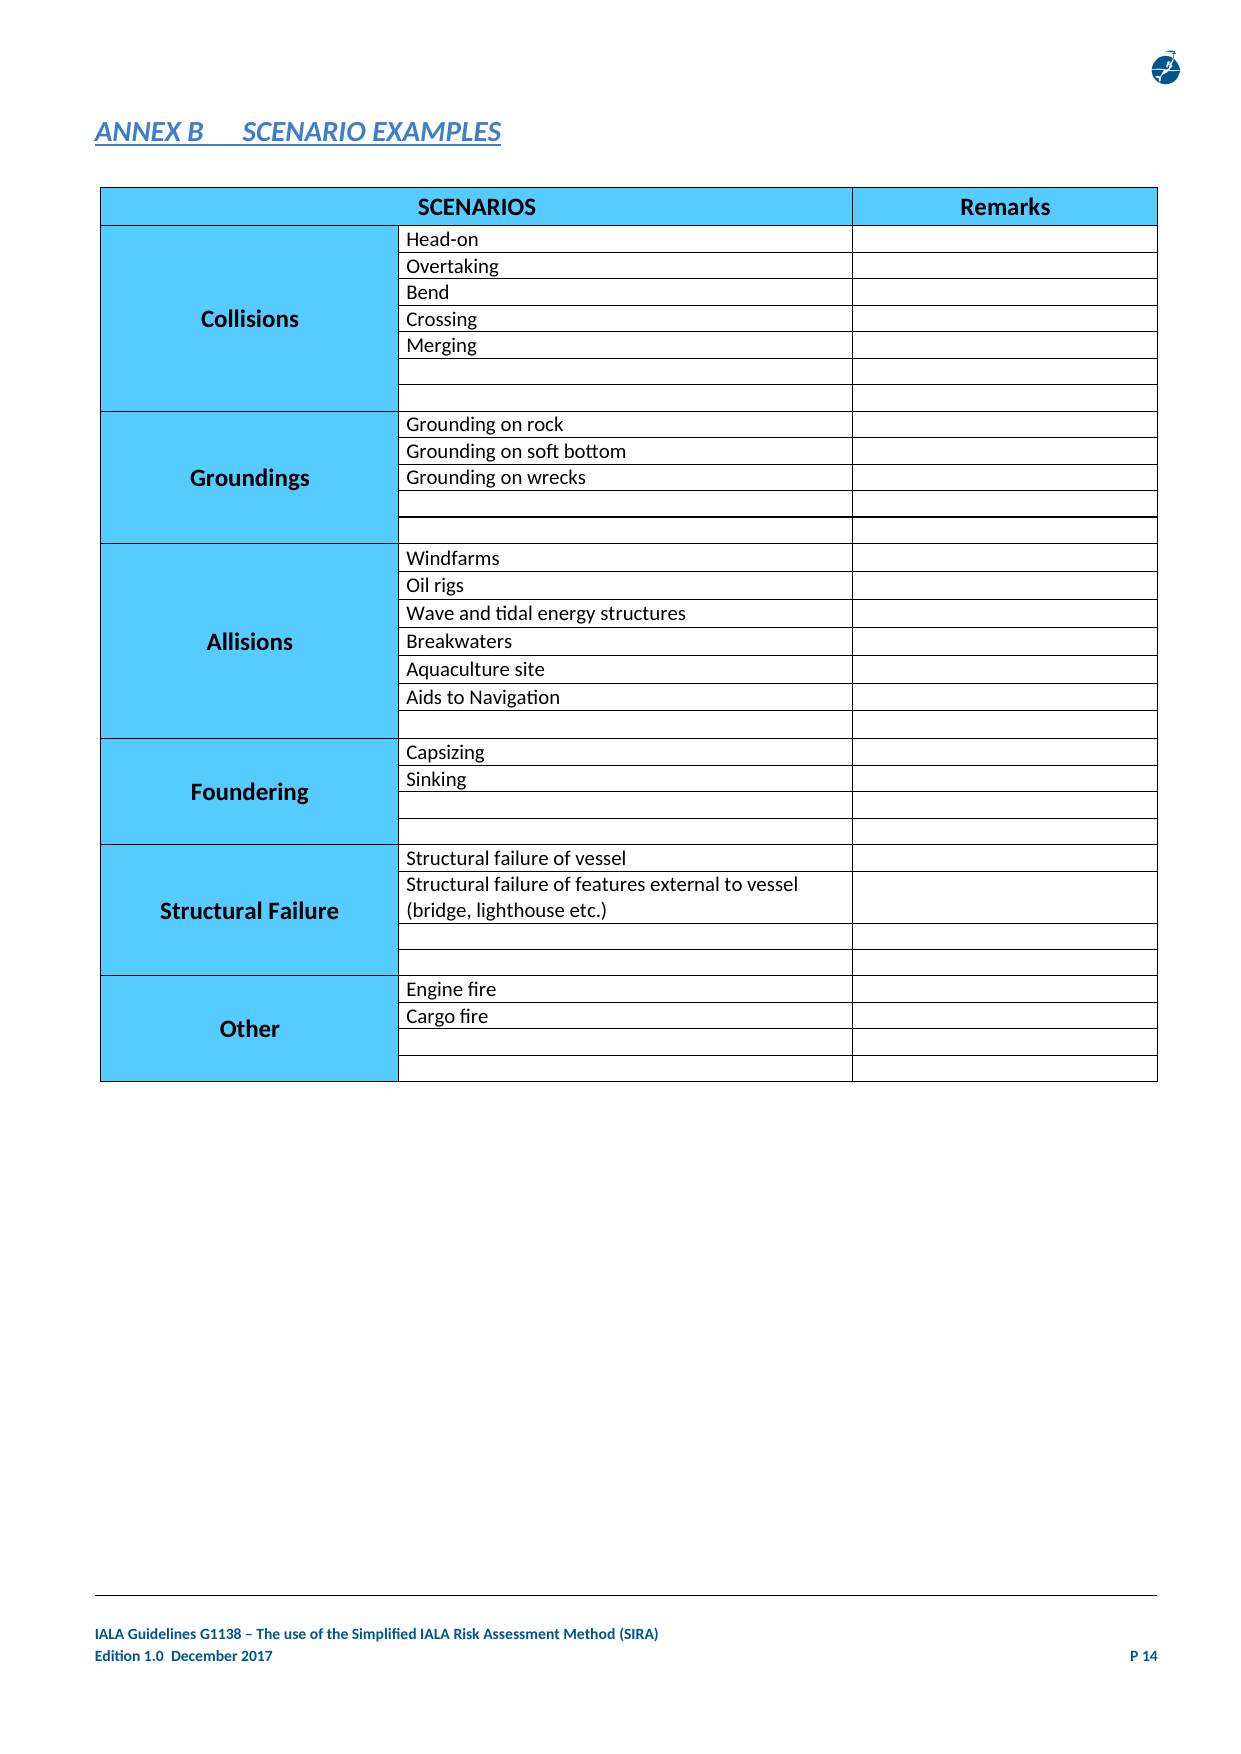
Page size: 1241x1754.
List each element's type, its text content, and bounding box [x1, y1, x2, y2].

table_cell Engine fire [399, 976, 852, 1002]
table_cell [853, 306, 1157, 331]
table_cell Grounding on soft bottom [399, 438, 852, 463]
table_cell [853, 976, 1157, 1002]
table_cell Capsizing [399, 739, 852, 765]
table_cell Grounding on rock [399, 412, 852, 437]
table_cell [853, 279, 1157, 305]
picture [1120, 0, 1239, 119]
table_cell [853, 465, 1157, 490]
table_cell [399, 385, 852, 411]
table_cell Structural failure of features external to vessel (bridge, lighthouse etc.) [399, 872, 852, 922]
table_cell Aids to Navigation [399, 684, 852, 710]
table_cell [853, 819, 1157, 844]
table_cell Breakwaters [399, 628, 852, 654]
table_cell [853, 412, 1157, 437]
table_cell [399, 924, 852, 949]
table_cell [399, 518, 852, 543]
table_cell [853, 872, 1157, 922]
table_cell Structural failure of vessel [399, 845, 852, 871]
table_header SCENARIOS [101, 188, 852, 225]
text SCENARIO EXAMPLES [94, 113, 1157, 149]
table_cell Grounding on wrecks [399, 465, 852, 490]
table_cell Sinking [399, 766, 852, 791]
table_cell [853, 1029, 1157, 1055]
table_cell Foundering [101, 739, 398, 844]
table_cell [399, 359, 852, 384]
table_cell [399, 1029, 852, 1055]
table_cell [853, 684, 1157, 710]
table_cell [853, 544, 1157, 571]
table_cell [853, 711, 1157, 738]
table_cell [853, 924, 1157, 949]
table_cell [853, 253, 1157, 278]
table_cell [853, 1003, 1157, 1028]
table_cell [853, 656, 1157, 682]
table_cell [399, 792, 852, 818]
table_cell Wave and tidal energy structures [399, 600, 852, 627]
table_cell Overtaking [399, 253, 852, 278]
table_cell [853, 845, 1157, 871]
table_cell Aquaculture site [399, 656, 852, 682]
table_cell Structural Failure [101, 845, 398, 975]
table_cell Cargo fire [399, 1003, 852, 1028]
table_cell [853, 600, 1157, 627]
table_cell [853, 491, 1157, 516]
table_cell Other [101, 976, 398, 1081]
table_cell [853, 572, 1157, 599]
table_cell [399, 819, 852, 844]
table_cell [399, 491, 852, 516]
table_cell [853, 766, 1157, 791]
table_cell Merging [399, 332, 852, 358]
table_cell [853, 438, 1157, 463]
table_cell [853, 1056, 1157, 1081]
table_cell [853, 226, 1157, 252]
table_cell [853, 792, 1157, 818]
table_cell [399, 1056, 852, 1081]
table_cell Windfarms [399, 544, 852, 571]
table_cell [853, 359, 1157, 384]
table_cell Head-on [399, 226, 852, 252]
table_cell [399, 950, 852, 975]
table_cell Allisions [101, 544, 398, 738]
table_cell [853, 628, 1157, 654]
table_cell Groundings [101, 412, 398, 543]
table_cell Collisions [101, 226, 398, 411]
table_cell [399, 711, 852, 738]
table_cell [853, 332, 1157, 358]
table_header Remarks [853, 188, 1157, 225]
table_cell Bend [399, 279, 852, 305]
table_cell Oil rigs [399, 572, 852, 599]
table_cell [853, 385, 1157, 411]
table_cell [853, 518, 1157, 543]
table_cell Crossing [399, 306, 852, 331]
table_cell [853, 950, 1157, 975]
table_cell [853, 739, 1157, 765]
